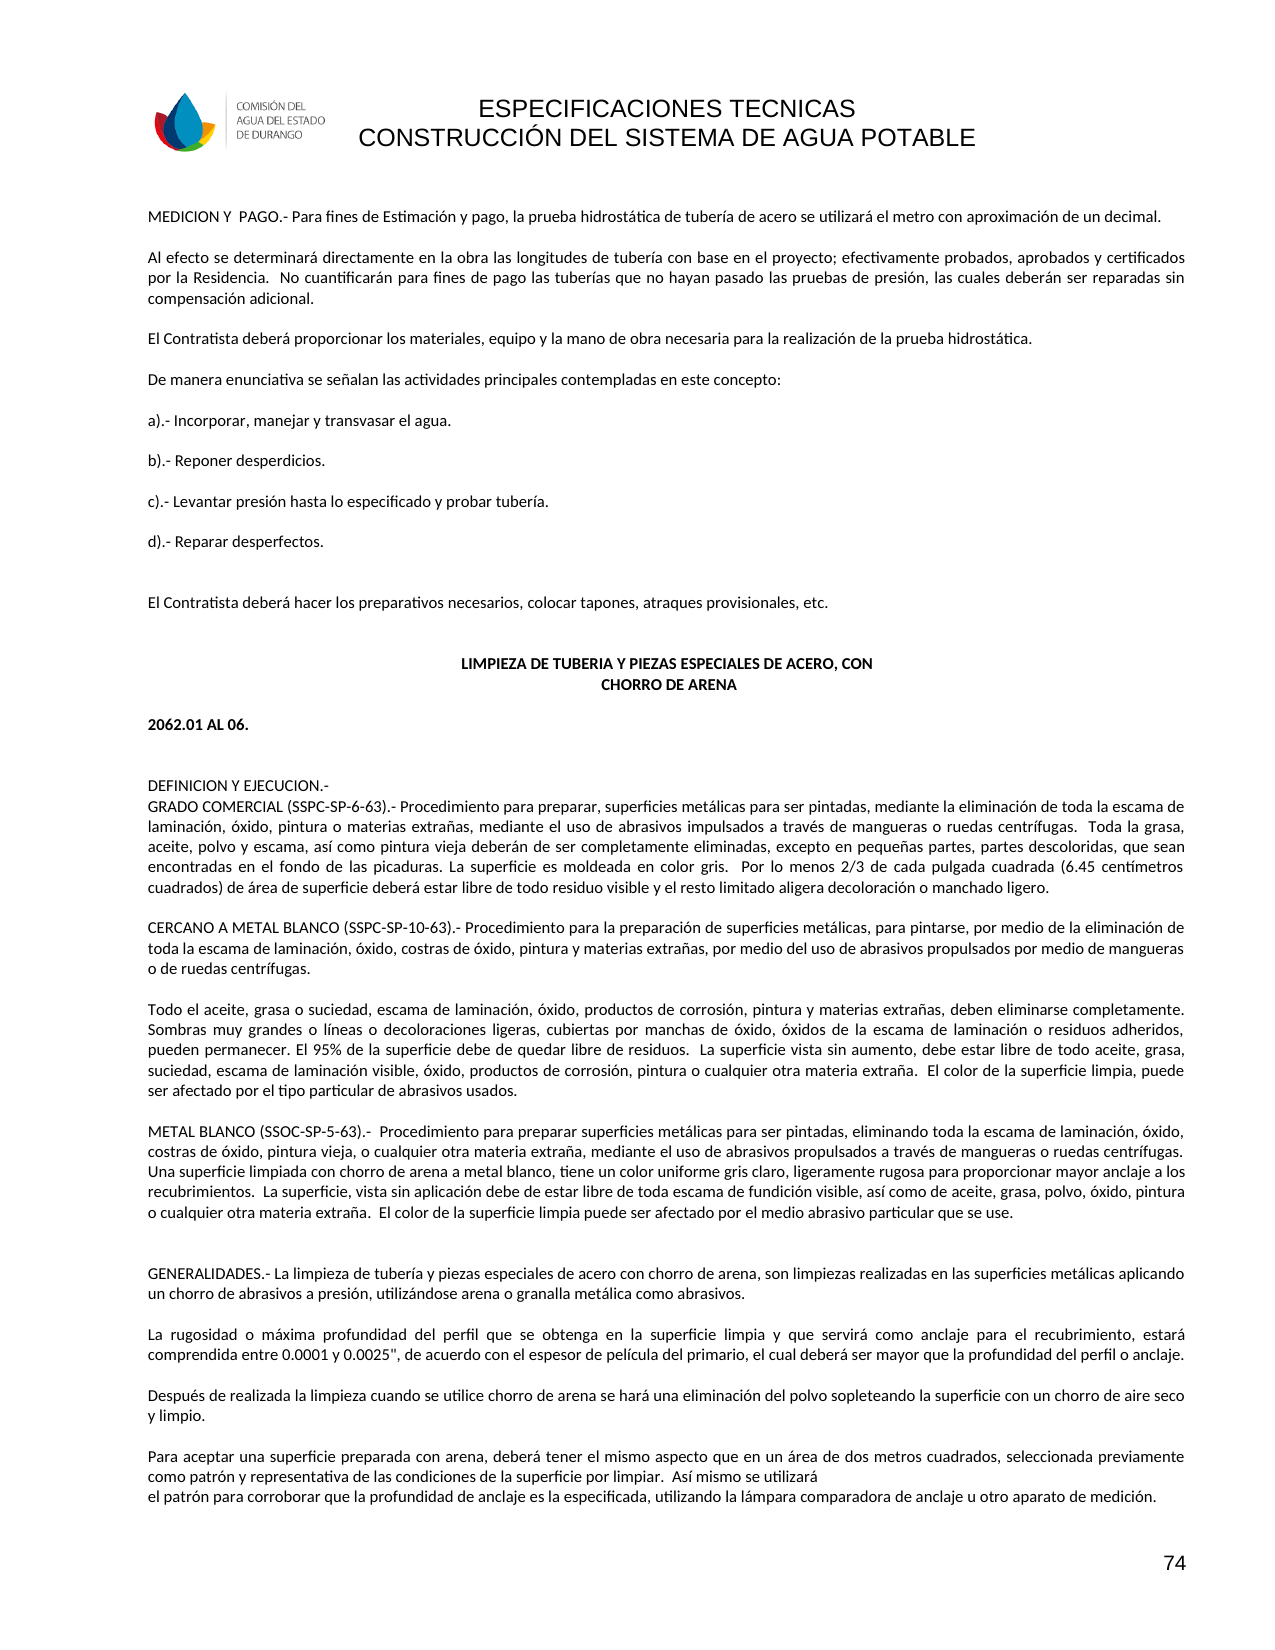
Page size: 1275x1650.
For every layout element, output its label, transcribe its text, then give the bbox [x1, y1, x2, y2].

text 2062.01 AL 06. [148, 714, 1186, 735]
text METAL BLANCO (SSOC-SP-5-63).- Procedimiento para preparar superficies metálicas para ser pintadas, eliminando toda la escama de laminación, óxido, costras de óxido, pintura vieja, o cualquier otra materia extraña, mediante el uso de abrasivos propulsados a través de mangueras o ruedas centrífugas. Una superficie limpiada con chorro de arena a metal blanco, tiene un color uniforme gris claro, ligeramente rugosa para proporcionar mayor anclaje a los recubrimientos. La superficie, vista sin aplicación debe de estar libre de toda escama de fundición visible, así como de aceite, grasa, polvo, óxido, pintura o cualquier otra materia extraña. El color de la superficie limpia puede ser afectado por el medio abrasivo particular que se use. [148, 1121, 1186, 1222]
text De manera enunciativa se señalan las actividades principales contempladas en este concepto: [148, 369, 1186, 389]
text Todo el aceite, grasa o suciedad, escama de laminación, óxido, productos de corrosión, pintura y materias extrañas, deben eliminarse completamente. Sombras muy grandes o líneas o decoloraciones ligeras, cubiertas por manchas de óxido, óxidos de la escama de laminación o residuos adheridos, pueden permanecer. El 95% de la superficie debe de quedar libre de residuos. La superficie vista sin aumento, debe estar libre de todo aceite, grasa, suciedad, escama de laminación visible, óxido, productos de corrosión, pintura o cualquier otra materia extraña. El color de la superficie limpia, puede ser afectado por el tipo particular de abrasivos usados. [148, 999, 1186, 1101]
text el patrón para corroborar que la profundidad de anclaje es la especificada, utilizando la lámpara comparadora de anclaje u otro aparato de medición. [148, 1486, 1186, 1507]
text Al efecto se determinará directamente en la obra las longitudes de tubería con base en el proyecto; efectivamente probados, aprobados y certificados por la Residencia. No cuantificarán para fines de pago las tuberías que no hayan pasado las pruebas de presión, las cuales deberán ser reparadas sin compensación adicional. [148, 247, 1186, 308]
picture [147, 75, 332, 167]
text GRADO COMERCIAL (SSPC-SP-6-63).- Procedimiento para preparar, superficies metálicas para ser pintadas, mediante la eliminación de toda la escama de laminación, óxido, pintura o materias extrañas, mediante el uso de abrasivos impulsados a través de mangueras o ruedas centrífugas. Toda la grasa, aceite, polvo y escama, así como pintura vieja deberán de ser completamente eliminadas, excepto en pequeñas partes, partes descoloridas, que sean encontradas en el fondo de las picaduras. La superficie es moldeada en color gris. Por lo menos 2/3 de cada pulgada cuadrada (6.45 centímetros cuadrados) de área de superficie deberá estar libre de todo residuo visible y el resto limitado aligera decoloración o manchado ligero. [148, 796, 1186, 897]
text LIMPIEZA DE TUBERIA Y PIEZAS ESPECIALES DE ACERO, CON [148, 654, 1186, 674]
text GENERALIDADES.- La limpieza de tubería y piezas especiales de acero con chorro de arena, son limpiezas realizadas en las superficies metálicas aplicando un chorro de abrasivos a presión, utilizándose arena o granalla metálica como abrasivos. [148, 1263, 1186, 1304]
text b).- Reponer desperdicios. [148, 451, 1186, 471]
text d).- Reparar desperfectos. [148, 532, 1186, 552]
text Para aceptar una superficie preparada con arena, deberá tener el mismo aspecto que en un área de dos metros cuadrados, seleccionada previamente como patrón y representativa de las condiciones de la superficie por limpiar. Así mismo se utilizará [148, 1446, 1186, 1486]
text DEFINICION Y EJECUCION.- [148, 776, 1186, 796]
text La rugosidad o máxima profundidad del perfil que se obtenga en la superficie limpia y que servirá como anclaje para el recubrimiento, estará comprendida entre 0.0001 y 0.0025", de acuerdo con el espesor de película del primario, el cual deberá ser mayor que la profundidad del perfil o anclaje. [148, 1324, 1186, 1364]
text c).- Levantar presión hasta lo especificado y probar tubería. [148, 491, 1186, 511]
text El Contratista deberá hacer los preparativos necesarios, colocar tapones, atraques provisionales, etc. [148, 593, 1186, 613]
text Después de realizada la limpieza cuando se utilice chorro de arena se hará una eliminación del polvo sopleteando la superficie con un chorro de aire seco y limpio. [148, 1385, 1186, 1426]
text a).- Incorporar, manejar y transvasar el agua. [148, 410, 1186, 430]
text CHORRO DE ARENA [148, 674, 1186, 694]
text MEDICION Y PAGO.- Para fines de Estimación y pago, la prueba hidrostática de tubería de acero se utilizará el metro con aproximación de un decimal. [148, 207, 1186, 227]
text El Contratista deberá proporcionar los materiales, equipo y la mano de obra necesaria para la realización de la prueba hidrostática. [148, 329, 1186, 349]
text CERCANO A METAL BLANCO (SSPC-SP-10-63).- Procedimiento para la preparación de superficies metálicas, para pintarse, por medio de la eliminación de toda la escama de laminación, óxido, costras de óxido, pintura y materias extrañas, por medio del uso de abrasivos propulsados por medio de mangueras o de ruedas centrífugas. [148, 918, 1186, 979]
